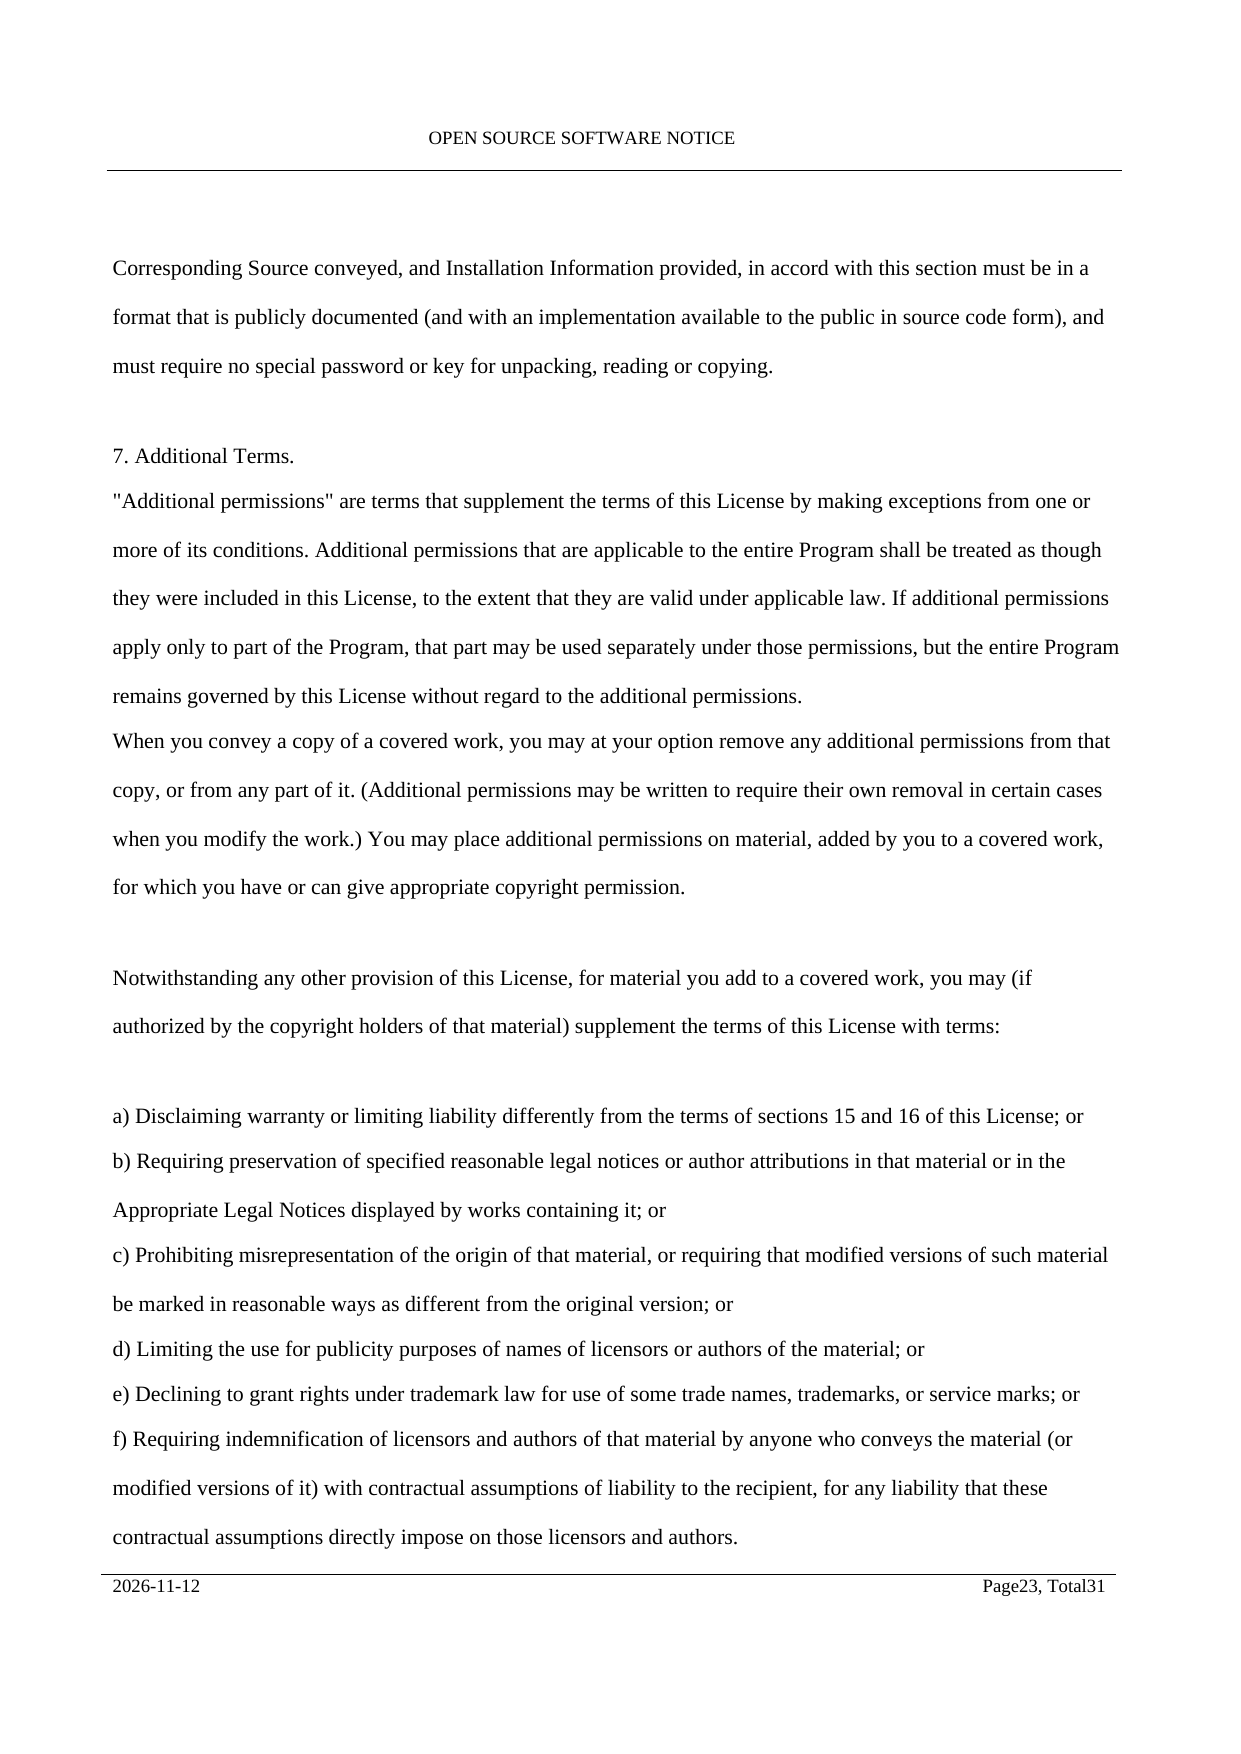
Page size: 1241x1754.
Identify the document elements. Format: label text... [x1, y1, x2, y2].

text d) Limiting the use for publicity purposes of names of licensors or authors of the material; or [112, 1333, 1128, 1365]
text Corresponding Source conveyed, and Installation Information provided, in accord with this section must be in a format that is publicly documented (and with an implementation available to the public in source code form), and must require no special password or key for unpacking, reading or copying. [112, 251, 1128, 381]
text b) Requiring preservation of specified reasonable legal notices or author attributions in that material or in the Appropriate Legal Notices displayed by works containing it; or [112, 1145, 1128, 1226]
text Notwithstanding any other provision of this License, for material you add to a covered work, you may (if authorized by the copyright holders of that material) supplement the terms of this License with terms: [112, 961, 1128, 1042]
text e) Declining to grant rights under trademark law for use of some trade names, trademarks, or service marks; or [112, 1378, 1128, 1410]
text When you convey a copy of a covered work, you may at your option remove any additional permissions from that copy, or from any part of it. (Additional permissions may be written to require their own removal in certain cases when you modify the work.) You may place additional permissions on material, added by you to a covered work, for which you have or can give appropriate copyright permission. [112, 724, 1128, 903]
text 7. Additional Terms. [112, 439, 1128, 472]
text f) Requiring indemnification of licensors and authors of that material by anyone who conveys the material (or modified versions of it) with contractual assumptions of liability to the recipient, for any liability that these contractual assumptions directly impose on those licensors and authors. [112, 1423, 1128, 1553]
text "Additional permissions" are terms that supplement the terms of this License by making exceptions from one or more of its conditions. Additional permissions that are applicable to the entire Program shall be treated as though they were included in this License, to the extent that they are valid under applicable law. If additional permissions apply only to part of the Program, that part may be used separately under those permissions, but the entire Program remains governed by this License without regard to the additional permissions. [112, 484, 1128, 712]
text c) Prohibiting misrepresentation of the origin of that material, or requiring that modified versions of such material be marked in reasonable ways as different from the original version; or [112, 1239, 1128, 1320]
text a) Disclaiming warranty or limiting liability differently from the terms of sections 15 and 16 of this License; or [112, 1100, 1128, 1132]
